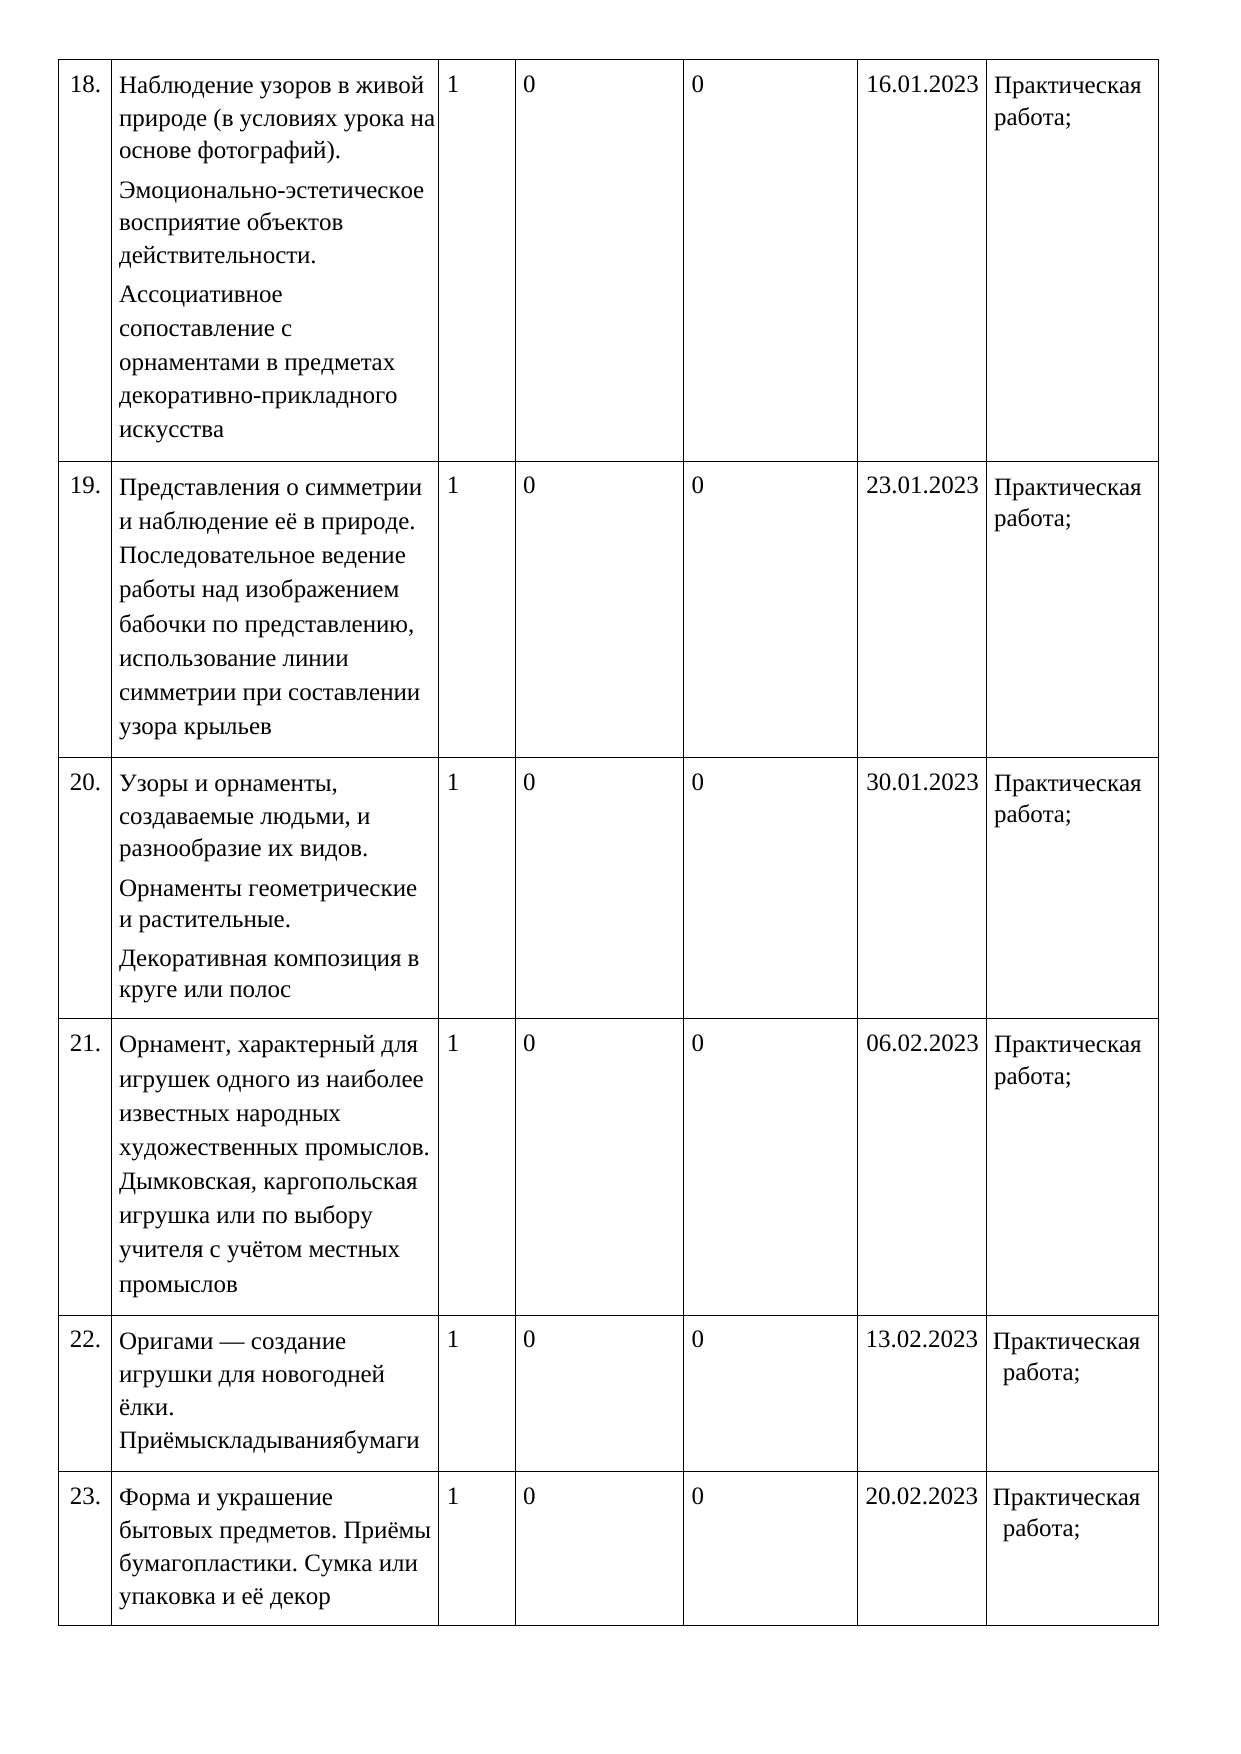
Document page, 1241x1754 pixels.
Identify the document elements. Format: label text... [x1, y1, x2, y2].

table_cell Форма и украшение бытовых предметов. Приёмы бумагопластики. Сумка или упаковка и её декор [112, 1472, 438, 1625]
table_cell Практическая работа; [987, 1316, 1158, 1471]
table_header Практическая работа; [987, 60, 1158, 461]
table_cell Практическая работа; [987, 758, 1158, 1018]
table_cell Практическая работа; [987, 462, 1158, 757]
table_header 18. [59, 60, 111, 461]
table_cell 0 [516, 1472, 683, 1625]
table_cell 0 [684, 1472, 857, 1625]
table_header 0 [516, 60, 683, 461]
table_cell 21. [59, 1019, 111, 1315]
table_cell Практическая работа; [987, 1019, 1158, 1315]
table_cell Представления о симметрии и наблюдение её в природе. Последовательное ведение работы над изображением бабочки по представлению, использование линии симметрии при составлении узора крыльев [112, 462, 438, 757]
table_header 16.01.2023 [858, 60, 986, 461]
table_cell 19. [59, 462, 111, 757]
table_cell 0 [516, 758, 683, 1018]
table_cell Орнамент, характерный для игрушек одного из наиболее известных народных художественных промыслов. Дымковская, каргопольская игрушка или по выбору учителя с учётом местных промыслов [112, 1019, 438, 1315]
table_cell 20. [59, 758, 111, 1018]
table_cell 0 [684, 1316, 857, 1471]
table_header 1 [439, 60, 515, 461]
table_cell 1 [439, 758, 515, 1018]
table_cell 1 [439, 1019, 515, 1315]
table_cell 23.01.2023 [858, 462, 986, 757]
table_cell 0 [684, 758, 857, 1018]
table_cell 1 [439, 1316, 515, 1471]
table_cell 06.02.2023 [858, 1019, 986, 1315]
table_cell 0 [516, 1019, 683, 1315]
table_cell 30.01.2023 [858, 758, 986, 1018]
table_cell 0 [684, 462, 857, 757]
table_cell Оригами — создание игрушки для новогодней ёлки. Приёмыскладываниябумаги [112, 1316, 438, 1471]
table_header Наблюдение узоров в живой природе (в условиях урока на основе фотографий). Эмоционально-эстетическое восприятие объектов действительности. Ассоциативное сопоставление с орнаментами в предметах декоративно-прикладного искусства [112, 60, 438, 461]
table_cell 0 [516, 462, 683, 757]
table_cell 0 [684, 1019, 857, 1315]
table_cell 13.02.2023 [858, 1316, 986, 1471]
table_cell 1 [439, 1472, 515, 1625]
table_cell 1 [439, 462, 515, 757]
table_header 0 [684, 60, 857, 461]
table_cell Практическая работа; [987, 1472, 1158, 1625]
table_cell 20.02.2023 [858, 1472, 986, 1625]
table_cell 22. [59, 1316, 111, 1471]
table_cell 23. [59, 1472, 111, 1625]
table_cell Узоры и орнаменты, создаваемые людьми, и разнообразие их видов. Орнаменты геометрические и растительные. Декоративная композиция в круге или полос [112, 758, 438, 1018]
table_cell 0 [516, 1316, 683, 1471]
